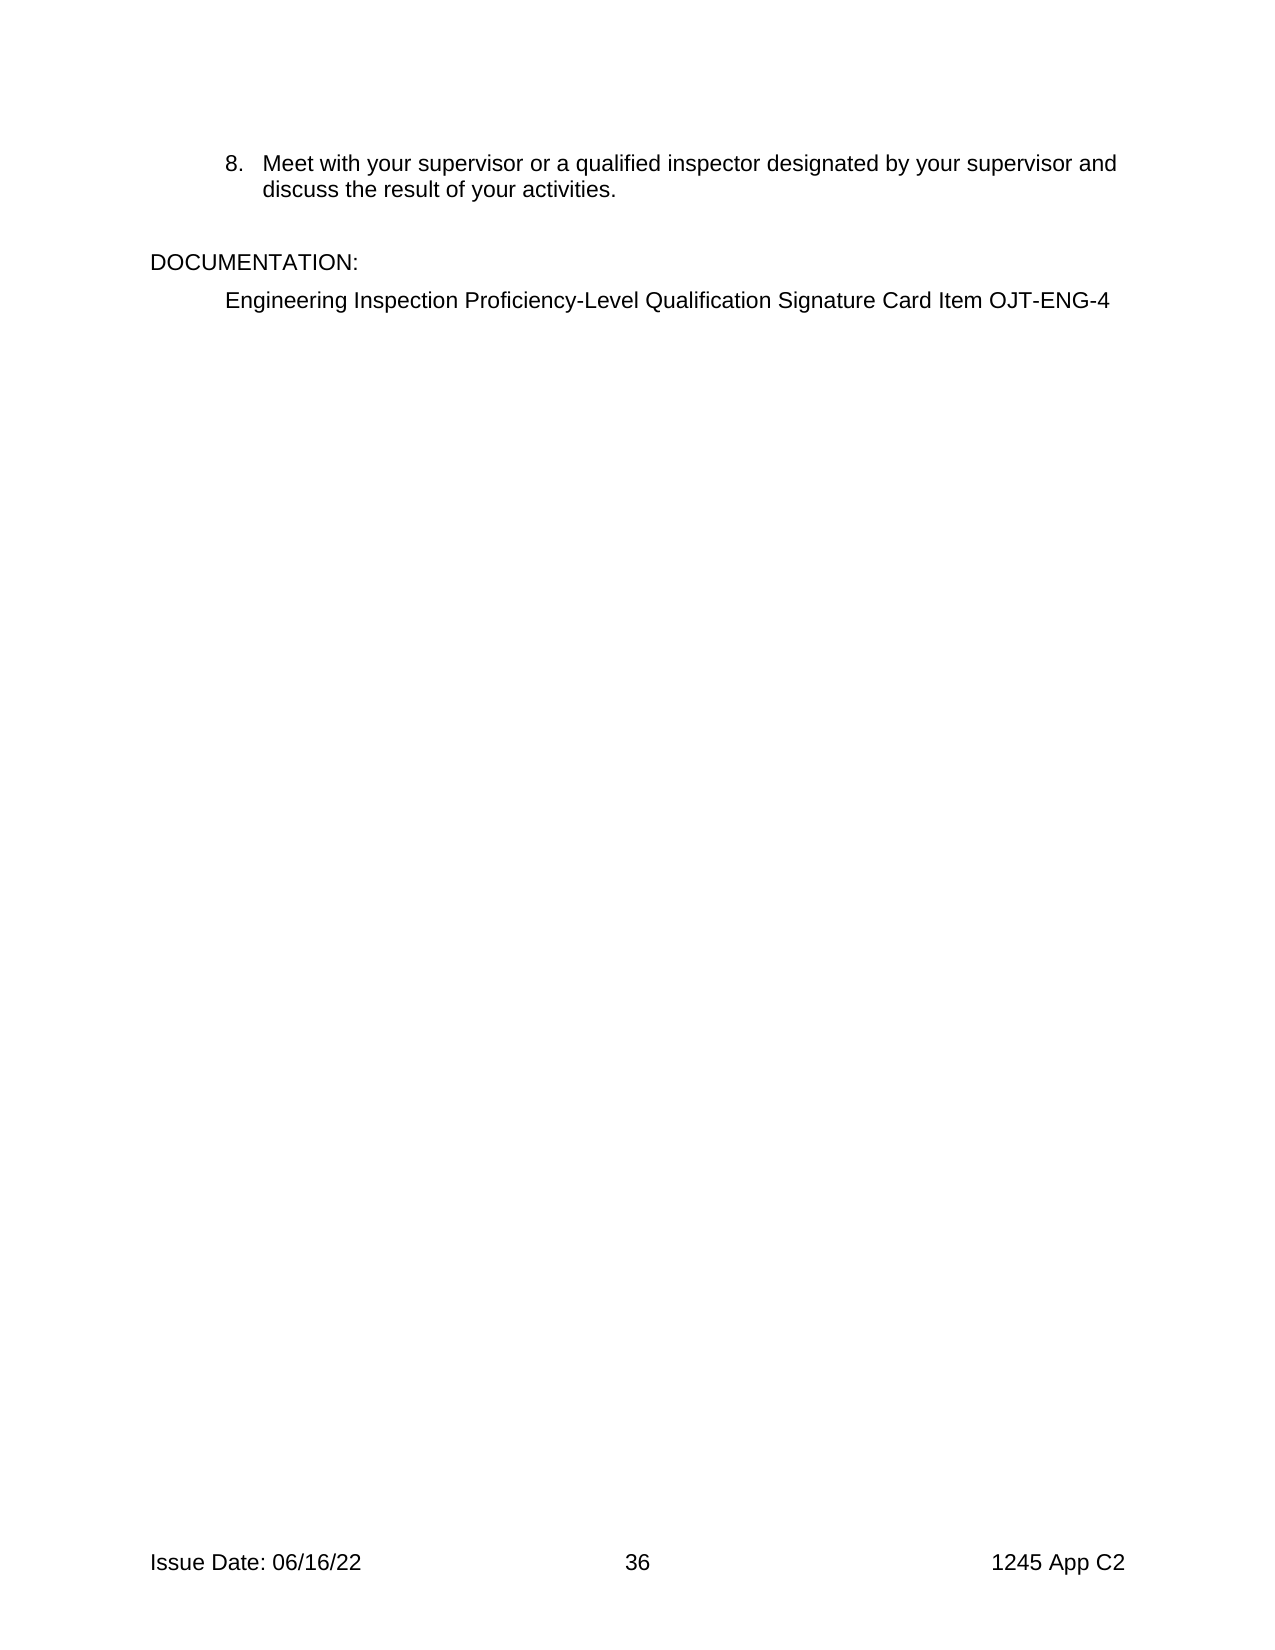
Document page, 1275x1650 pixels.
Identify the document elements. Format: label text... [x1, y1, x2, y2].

text Engineering Inspection Proficiency-Level Qualification Signature Card Item OJT-ENG-4 [225, 287, 1125, 314]
list Meet with your supervisor or a qualified inspector designated by your supervisor and discuss the result of your activities. [225, 150, 1125, 203]
text DOCUMENTATION: [150, 248, 1125, 275]
